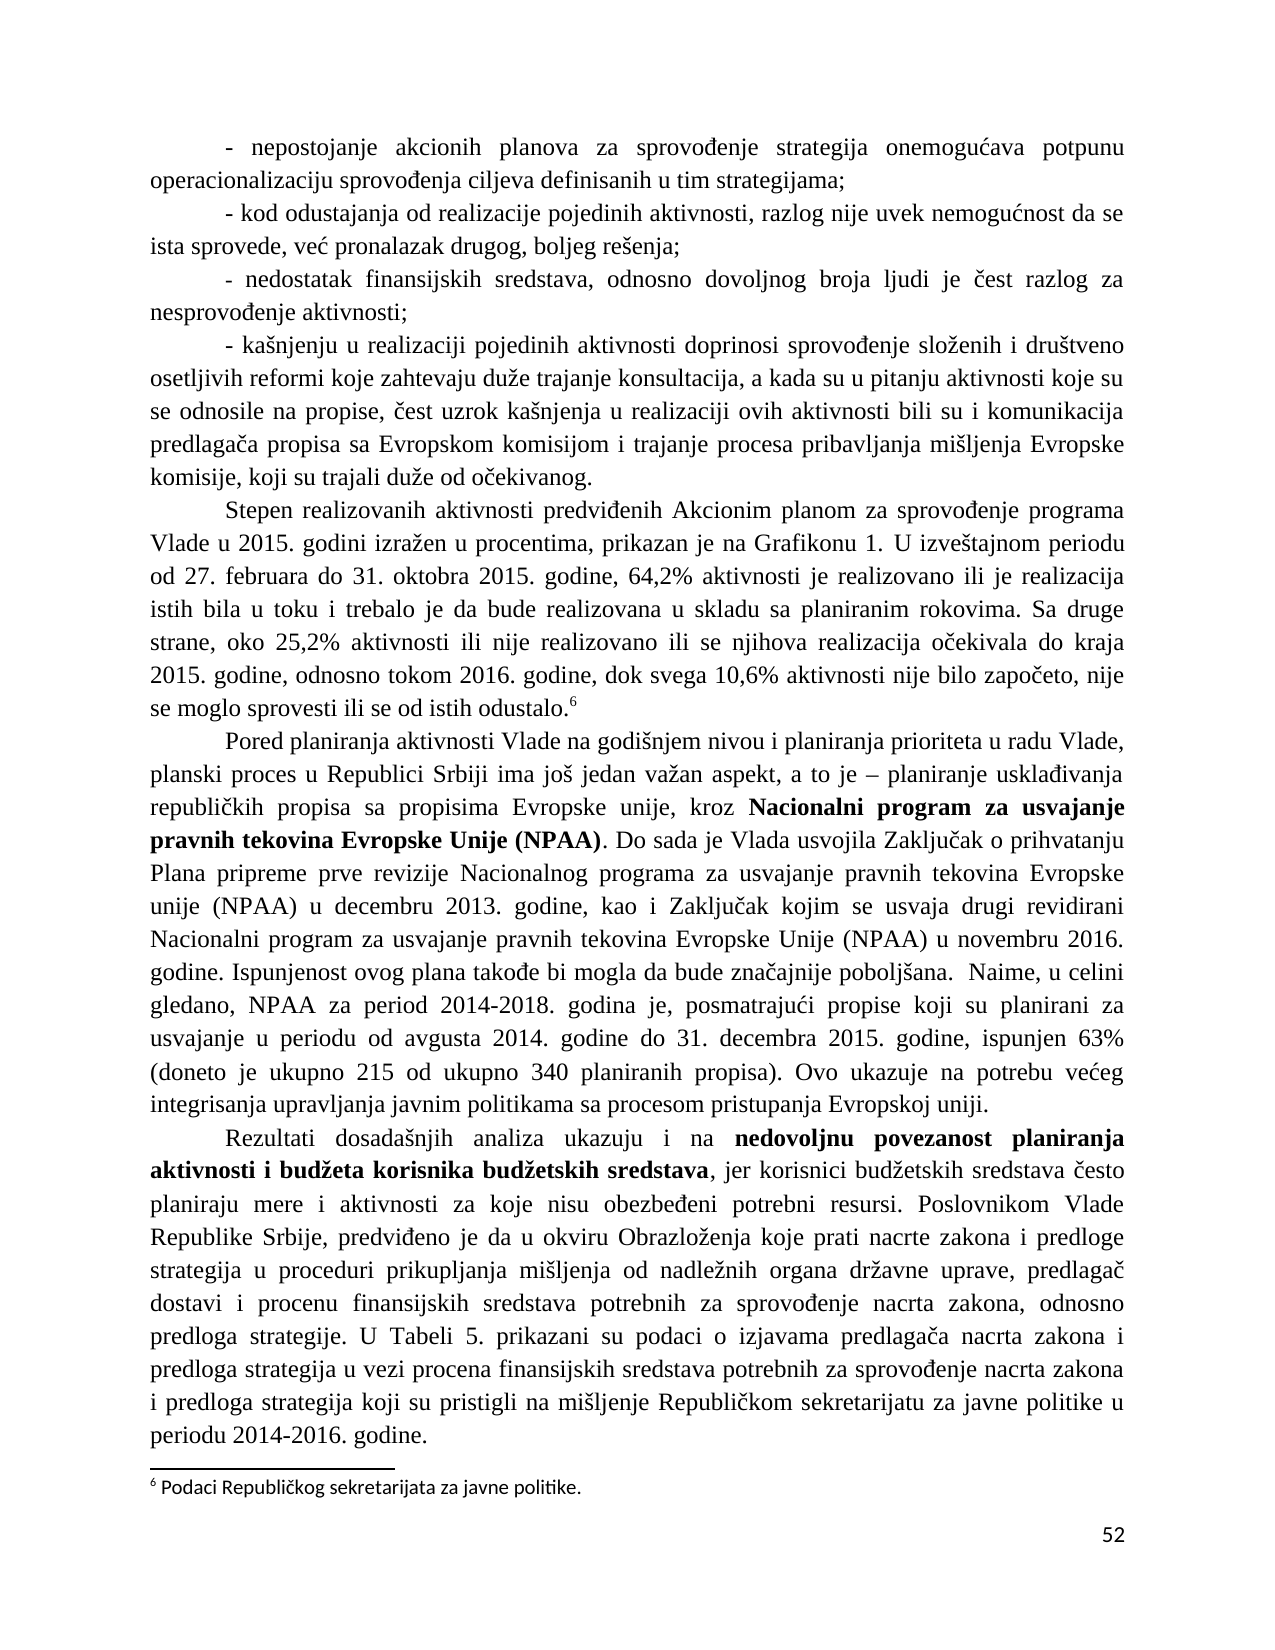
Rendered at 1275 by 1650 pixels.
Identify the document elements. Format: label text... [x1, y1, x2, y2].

text - kod odustajanja od realizacije pojedinih aktivnosti, razlog nije uvek nemogućnost da se ista sprovede, već pronalazak drugog, boljeg rešenja; [150, 198, 1125, 260]
text - nedostatak finansijskih sredstava, odnosno dovoljnog broja ljudi je čest razlog za nesprovođenje aktivnosti; [150, 264, 1125, 326]
text - kašnjenju u realizaciji pojedinih aktivnosti doprinosi sprovođenje složenih i društveno osetljivih reformi koje zahtevaju duže trajanje konsultacija, a kada su u pitanju aktivnosti koje su se odnosile na propise, čest uzrok kašnjenja u realizaciji ovih aktivnosti bili su i komunikacija predlagača propisa sa Evropskom komisijom i trajanje procesa pribavljanja mišljenja Evropske komisije, koji su trajali duže od očekivanog. [150, 330, 1125, 491]
text Pored planiranja aktivnosti Vlade na godišnjem nivou i planiranja prioriteta u radu Vlade, planski proces u Republici Srbiji ima još jedan važan aspekt, a to je – planiranje usklađivanja republičkih propisa sa propisima Evropske unije, kroz Nacionalni program za usvajanje pravnih tekovina Evropske Unije (NPAA). Do sada je Vlada usvojila Zaključak o prihvatanju Plana pripreme prve revizije Nacionalnog programa za usvajanje pravnih tekovina Evropske unije (NPAA) u decembru 2013. godine, kao i Zaključak kojim se usvaja drugi revidirani Nacionalni program za usvajanje pravnih tekovina Evropske Unije (NPAA) u novembru 2016. godine. Ispunjenost ovog plana takođe bi mogla da bude značajnije poboljšana. Naime, u celini gledano, NPAA za period 2014-2018. godina je, posmatrajući propise koji su planirani za usvajanje u periodu od avgusta 2014. godine do 31. decembra 2015. godine, ispunjen 63% (doneto je ukupno 215 od ukupno 340 planiranih propisa). Ovo ukazuje na potrebu većeg integrisanja upravljanja javnim politikama sa procesom pristupanja Evropskoj uniji. [150, 726, 1125, 1118]
text Stepen realizovanih aktivnosti predviđenih Akcionim planom za sprovođenje programa Vlade u 2015. godini izražen u procentima, prikazan je na Grafikonu 1. U izveštajnom periodu od 27. februara do 31. oktobra 2015. godine, 64,2% aktivnosti je realizovano ili je realizacija istih bila u toku i trebalo je da bude realizovana u skladu sa planiranim rokovima. Sa druge strane, oko 25,2% aktivnosti ili nije realizovano ili se njihova realizacija očekivala do kraja 2015. godine, odnosno tokom 2016. godine, dok svega 10,6% aktivnosti nije bilo započeto, nije se moglo sprovesti ili se od istih odustalo. [150, 495, 1125, 722]
text Rezultati dosadašnjih analiza ukazuju i na nedovoljnu povezanost planiranja aktivnosti i budžeta korisnika budžetskih sredstava, jer korisnici budžetskih sredstava često planiraju mere i aktivnosti za koje nisu obezbeđeni potrebni resursi. Poslovnikom Vlade Republike Srbije, predviđeno je da u okviru Obrazloženja koje prati nacrte zakona i predloge strategija u proceduri prikupljanja mišljenja od nadležnih organa državne uprave, predlagač dostavi i procenu finansijskih sredstava potrebnih za sprovođenje nacrta zakona, odnosno predloga strategije. U Tabeli 5. prikazani su podaci o izjavama predlagača nacrta zakona i predloga strategija u vezi procena finansijskih sredstava potrebnih za sprovođenje nacrta zakona i predloga strategija koji su pristigli na mišljenje Republičkom sekretarijatu za javne politike u periodu 2014-2016. godine. [150, 1123, 1125, 1448]
text - nepostojanje akcionih planova za sprovođenje strategija onemogućava potpunu operacionalizaciju sprovođenja ciljeva definisanih u tim strategijama; [150, 132, 1125, 194]
